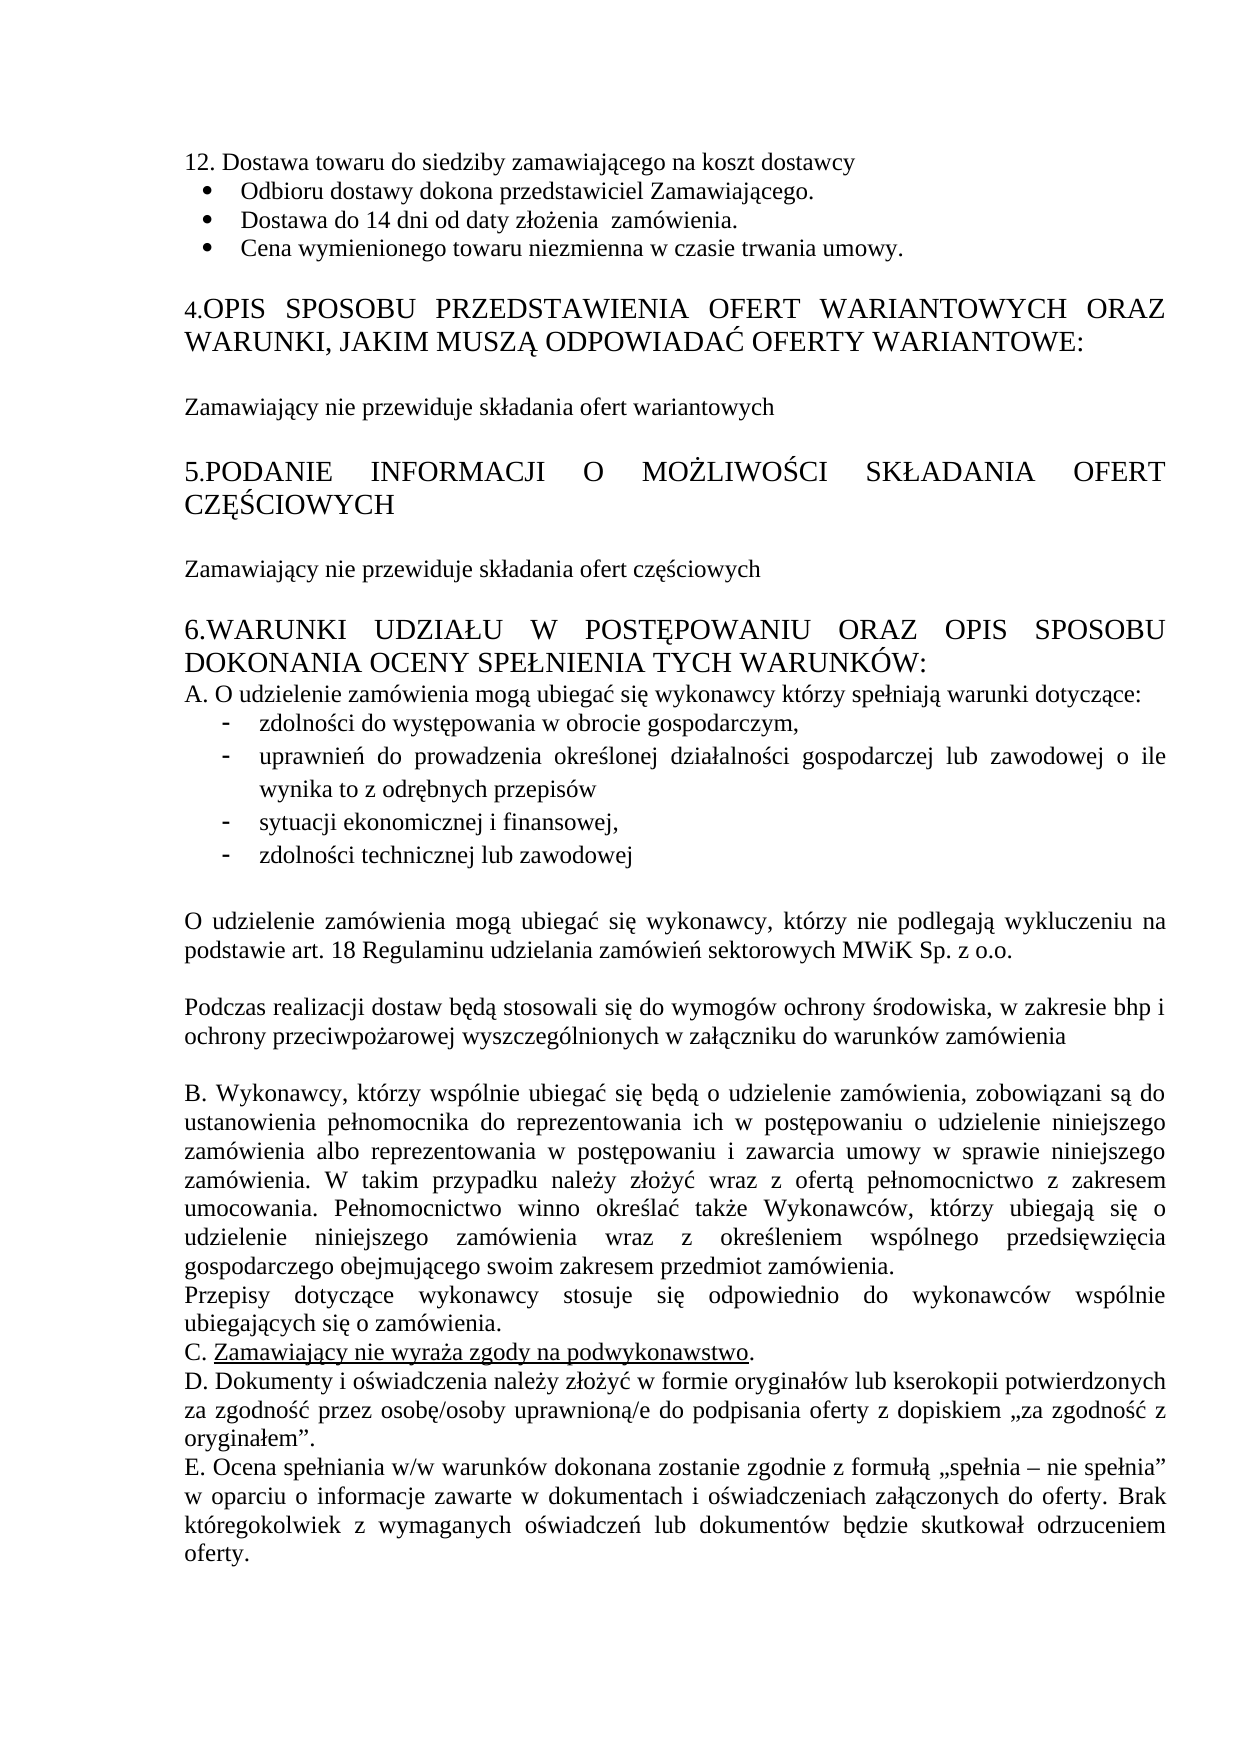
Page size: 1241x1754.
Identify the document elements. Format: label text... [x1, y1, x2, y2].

text C. Zamawiający nie wyraża zgody na podwykonawstwo. [184, 1337, 1167, 1366]
text D. Dokumenty i oświadczenia należy złożyć w formie oryginałów lub kserokopii potwierdzonych za zgodność przez osobę/osoby uprawnioną/e do podpisania oferty z dopiskiem „za zgodność z oryginałem”. [184, 1366, 1167, 1452]
text B. Wykonawcy, którzy wspólnie ubiegać się będą o udzielenie zamówienia, zobowiązani są do ustanowienia pełnomocnika do reprezentowania ich w postępowaniu o udzielenie niniejszego zamówienia albo reprezentowania w postępowaniu i zawarcia umowy w sprawie niniejszego zamówienia. W takim przypadku należy złożyć wraz z ofertą pełnomocnictwo z zakresem umocowania. Pełnomocnictwo winno określać także Wykonawców, którzy ubiegają się o udzielenie niniejszego zamówienia wraz z określeniem wspólnego przedsięwzięcia gospodarczego obejmującego swoim zakresem przedmiot zamówienia. [184, 1078, 1167, 1280]
text Zamawiający nie przewiduje składania ofert częściowych [184, 554, 1167, 583]
list sytuacji ekonomicznej i finansowej, [222, 807, 1167, 836]
text 12. Dostawa towaru do siedziby zamawiającego na koszt dostawcy [184, 147, 1167, 176]
list Odbioru dostawy dokona przedstawiciel Zamawiającego. [203, 176, 1167, 205]
list zdolności technicznej lub zawodowej [222, 840, 1167, 869]
text Zamawiający nie przewiduje składania ofert wariantowych [184, 392, 1167, 420]
text O udzielenie zamówienia mogą ubiegać się wykonawcy, którzy nie podlegają wykluczeniu na podstawie art. 18 Regulaminu udzielania zamówień sektorowych MWiK Sp. z o.o. [184, 906, 1167, 963]
text Przepisy dotyczące wykonawcy stosuje się odpowiednio do wykonawców wspólnie ubiegających się o zamówienia. [184, 1280, 1167, 1337]
list Dostawa do 14 dni od daty złożenia zamówienia. [203, 205, 1167, 233]
text 6.WARUNKI UDZIAŁU W POSTĘPOWANIU ORAZ OPIS SPOSOBU DOKONANIA OCENY SPEŁNIENIA TYCH WARUNKÓW: [184, 612, 1167, 679]
list uprawnień do prowadzenia określonej działalności gospodarczej lub zawodowej o ile wynika to z odrębnych przepisów [222, 741, 1167, 803]
text E. Ocena spełniania w/w warunków dokonana zostanie zgodnie z formułą „spełnia – nie spełnia” w oparciu o informacje zawarte w dokumentach i oświadczeniach załączonych do oferty. Brak któregokolwiek z wymaganych oświadczeń lub dokumentów będzie skutkował odrzuceniem oferty. [184, 1452, 1167, 1567]
text 5.PODANIE INFORMACJI O MOŻLIWOŚCI SKŁADANIA OFERT CZĘŚCIOWYCH [184, 454, 1167, 521]
text A. O udzielenie zamówienia mogą ubiegać się wykonawcy którzy spełniają warunki dotyczące: [184, 679, 1167, 708]
list Cena wymienionego towaru niezmienna w czasie trwania umowy. [203, 233, 1167, 262]
list zdolności do występowania w obrocie gospodarczym, [222, 708, 1167, 737]
text 4.OPIS SPOSOBU PRZEDSTAWIENIA OFERT WARIANTOWYCH ORAZ WARUNKI, JAKIM MUSZĄ ODPOWIADAĆ OFERTY WARIANTOWE: [184, 291, 1167, 358]
text Podczas realizacji dostaw będą stosowali się do wymogów ochrony środowiska, w zakresie bhp i ochrony przeciwpożarowej wyszczególnionych w załączniku do warunków zamówienia [184, 992, 1167, 1050]
